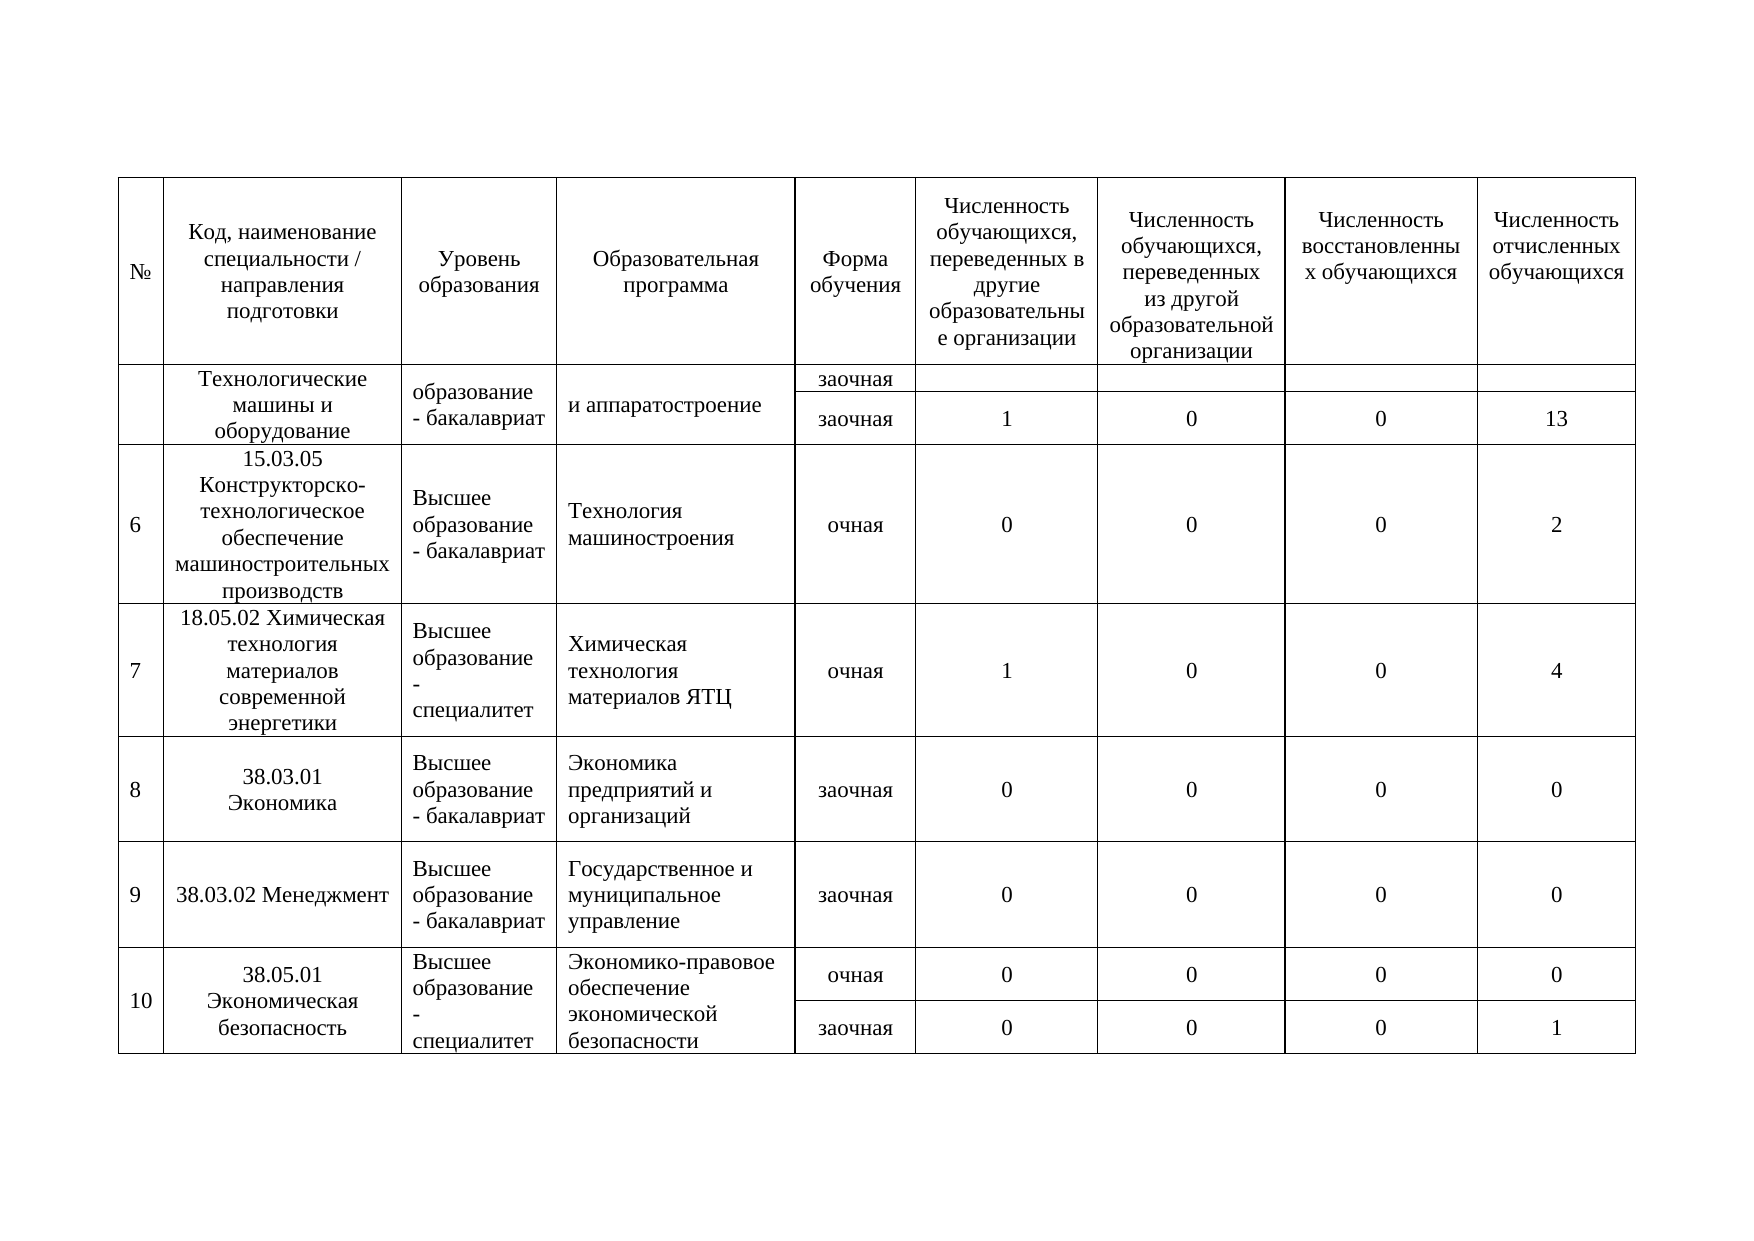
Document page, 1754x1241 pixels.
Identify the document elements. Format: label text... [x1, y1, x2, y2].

table_cell 0 [1478, 737, 1635, 841]
table_cell 0 [1098, 948, 1284, 1000]
table_cell Химическое машино- и аппаратостроение [557, 365, 794, 444]
table_cell 0 [1478, 842, 1635, 947]
table_cell 0 [1098, 365, 1284, 391]
table_cell 0 [1286, 1001, 1477, 1053]
table_cell Технология машиностроения [557, 445, 794, 603]
table_cell Экономика предприятий и организаций [557, 737, 794, 841]
table_cell 0 [1478, 948, 1635, 1000]
table_cell 0 [916, 1001, 1097, 1053]
table_cell 0 [916, 948, 1097, 1000]
table_cell Численность отчисленных обучающихся [1478, 205, 1635, 364]
table_cell 6 [119, 445, 163, 603]
table_header [1098, 178, 1284, 204]
table_cell 0 [916, 737, 1097, 841]
table_cell 0 [1098, 737, 1284, 841]
table_cell 13 [1478, 392, 1635, 444]
table_cell 38.03.02 Менеджмент [164, 842, 401, 947]
table_cell Высшее образование - бакалавриат [402, 365, 556, 444]
table_cell 1 [1478, 365, 1635, 391]
table_cell Государственное и муниципальное управление [557, 842, 794, 947]
table_cell Высшее образование - бакалавриат [402, 737, 556, 841]
table_header [1478, 178, 1635, 204]
table_cell 0 [1098, 1001, 1284, 1053]
table_header [1286, 178, 1477, 204]
table_cell 0 [916, 842, 1097, 947]
table_cell 9 [119, 842, 163, 947]
table_cell очная [796, 604, 915, 736]
table_header Численность обучающихся, переведенных в другие образовательные организации [916, 178, 1097, 364]
table_cell 10 [119, 948, 163, 1053]
table_cell Высшее образование - бакалавриат [402, 842, 556, 947]
table_cell 0 [1286, 842, 1477, 947]
table_cell очная [796, 445, 915, 603]
table_cell 2 [1286, 365, 1477, 391]
table_header Образовательная программа [557, 178, 794, 364]
table_cell Очно-заочная [796, 365, 915, 391]
table_cell 0 [916, 445, 1097, 603]
table_cell 18.05.02 Химическая технология материалов современной энергетики [164, 604, 401, 736]
table_header Код, наименование специальности / направления подготовки [164, 178, 401, 364]
table_cell Экономико-правовое обеспечение экономической безопасности [557, 948, 794, 1053]
table_cell 5 [119, 365, 163, 444]
table_cell 0 [1098, 842, 1284, 947]
table_cell 0 [1286, 445, 1477, 603]
table_cell заочная [796, 737, 915, 841]
table_header Уровень образования [402, 178, 556, 364]
table_cell Высшее образование - специалитет [402, 604, 556, 736]
table_cell 1 [1478, 1001, 1635, 1053]
table_cell 2 [1478, 445, 1635, 603]
table_cell 8 [119, 737, 163, 841]
table_cell 38.03.01 Экономика [164, 737, 401, 841]
table_cell заочная [796, 1001, 915, 1053]
table_cell Высшее образование - бакалавриат [402, 445, 556, 603]
table_cell 0 [1098, 445, 1284, 603]
table_cell 7 [119, 604, 163, 736]
table_cell Численность обучающихся, переведенных из другой образовательной организации [1098, 205, 1284, 364]
table_cell заочная [796, 392, 915, 444]
table_cell 15.03.02 Технологические машины и оборудование [164, 365, 401, 444]
table_cell Высшее образование - специалитет [402, 948, 556, 1053]
table_cell 0 [1286, 604, 1477, 736]
table_cell 4 [1478, 604, 1635, 736]
table_cell 1 [916, 604, 1097, 736]
table_cell Численность восстановленных обучающихся [1286, 205, 1477, 364]
table_cell 0 [1286, 948, 1477, 1000]
table_header Форма обучения [796, 178, 915, 364]
table_cell 38.05.01 Экономическая безопасность [164, 948, 401, 1053]
table_cell 0 [1286, 392, 1477, 444]
table_cell 1 [916, 392, 1097, 444]
table_cell заочная [796, 842, 915, 947]
table_cell очная [796, 948, 915, 1000]
table_header № [119, 178, 163, 364]
table_cell 0 [1098, 604, 1284, 736]
table_cell Химическая технология материалов ЯТЦ [557, 604, 794, 736]
table_cell 0 [1098, 392, 1284, 444]
table_cell 15.03.05 Конструкторско-технологическое обеспечение машиностроительных производств [164, 445, 401, 603]
table_cell 0 [916, 365, 1097, 391]
table_cell 0 [1286, 737, 1477, 841]
